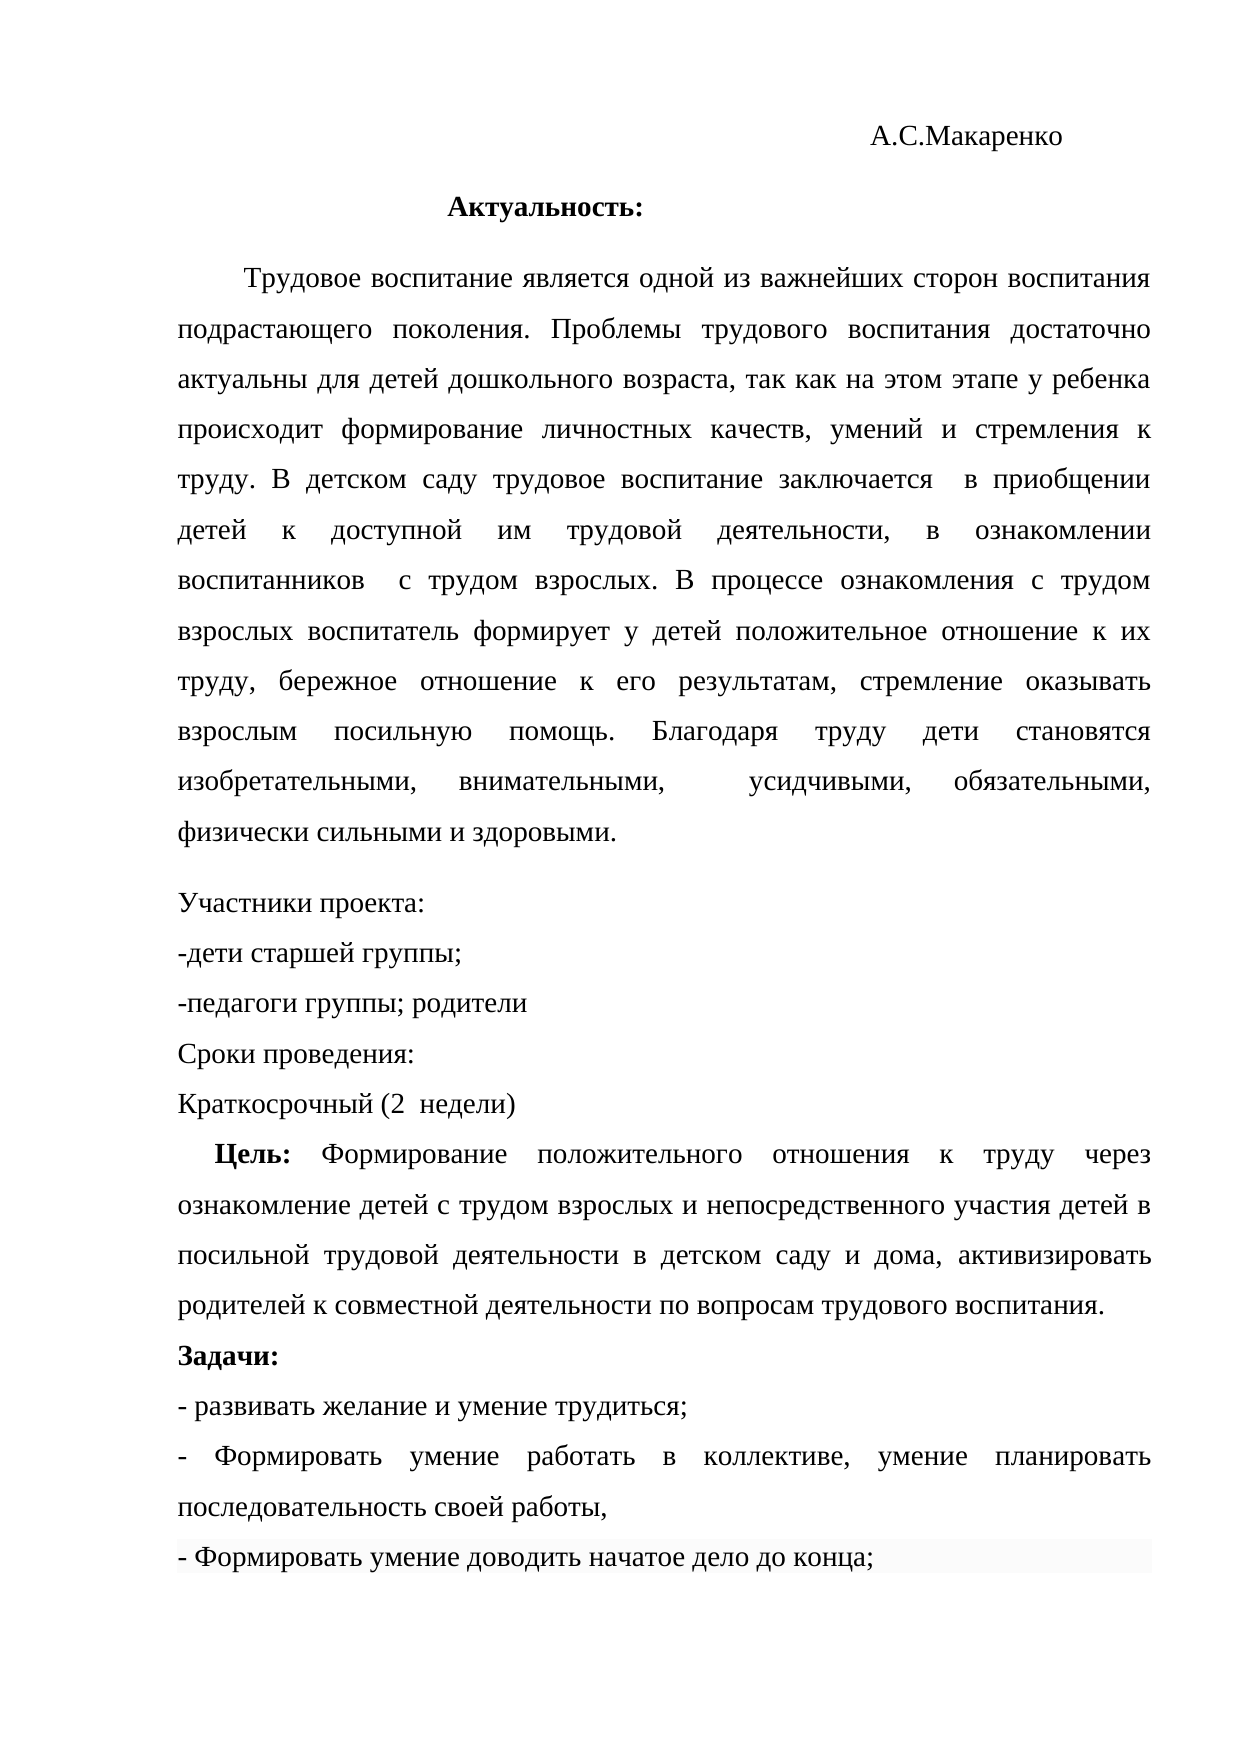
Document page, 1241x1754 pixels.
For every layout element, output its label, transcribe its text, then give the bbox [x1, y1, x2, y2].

text А.С.Макаренко [177, 118, 1152, 152]
text Участники проекта: [177, 885, 1152, 918]
text Задачи: [177, 1338, 1152, 1371]
text Цель: Формирование положительного отношения к труду через ознакомление детей с трудом взрослых и непосредственного участия детей в посильной трудовой деятельности в детском саду и дома, активизировать родителей к совместной деятельности по вопросам трудового воспитания. [177, 1137, 1152, 1321]
text - развивать желание и умение трудиться; [177, 1388, 1152, 1422]
text - Формировать умение доводить начатое дело до конца; [177, 1539, 1152, 1573]
text - Формировать умение работать в коллективе, умение планировать последовательность своей работы, [177, 1438, 1152, 1522]
text Сроки проведения: [177, 1036, 1152, 1069]
text Краткосрочный (2 недели) [177, 1086, 1152, 1120]
text -дети старшей группы; [177, 935, 1152, 969]
text Актуальность: [177, 189, 1152, 223]
text Трудовое воспитание является одной из важнейших сторон воспитания подрастающего поколения. Проблемы трудового воспитания достаточно актуальны для детей дошкольного возраста, так как на этом этапе у ребенка происходит формирование личностных качеств, умений и стремления к труду. В детском саду трудовое воспитание заключается в приобщении детей к доступной им трудовой деятельности, в ознакомлении воспитанников с трудом взрослых. В процессе ознакомления с трудом взрослых воспитатель формирует у детей положительное отношение к их труду, бережное отношение к его результатам, стремление оказывать взрослым посильную помощь. Благодаря труду дети становятся изобретательными, внимательными, усидчивыми, обязательными, физически сильными и здоровыми. [177, 260, 1152, 847]
text -педагоги группы; родители [177, 986, 1152, 1019]
